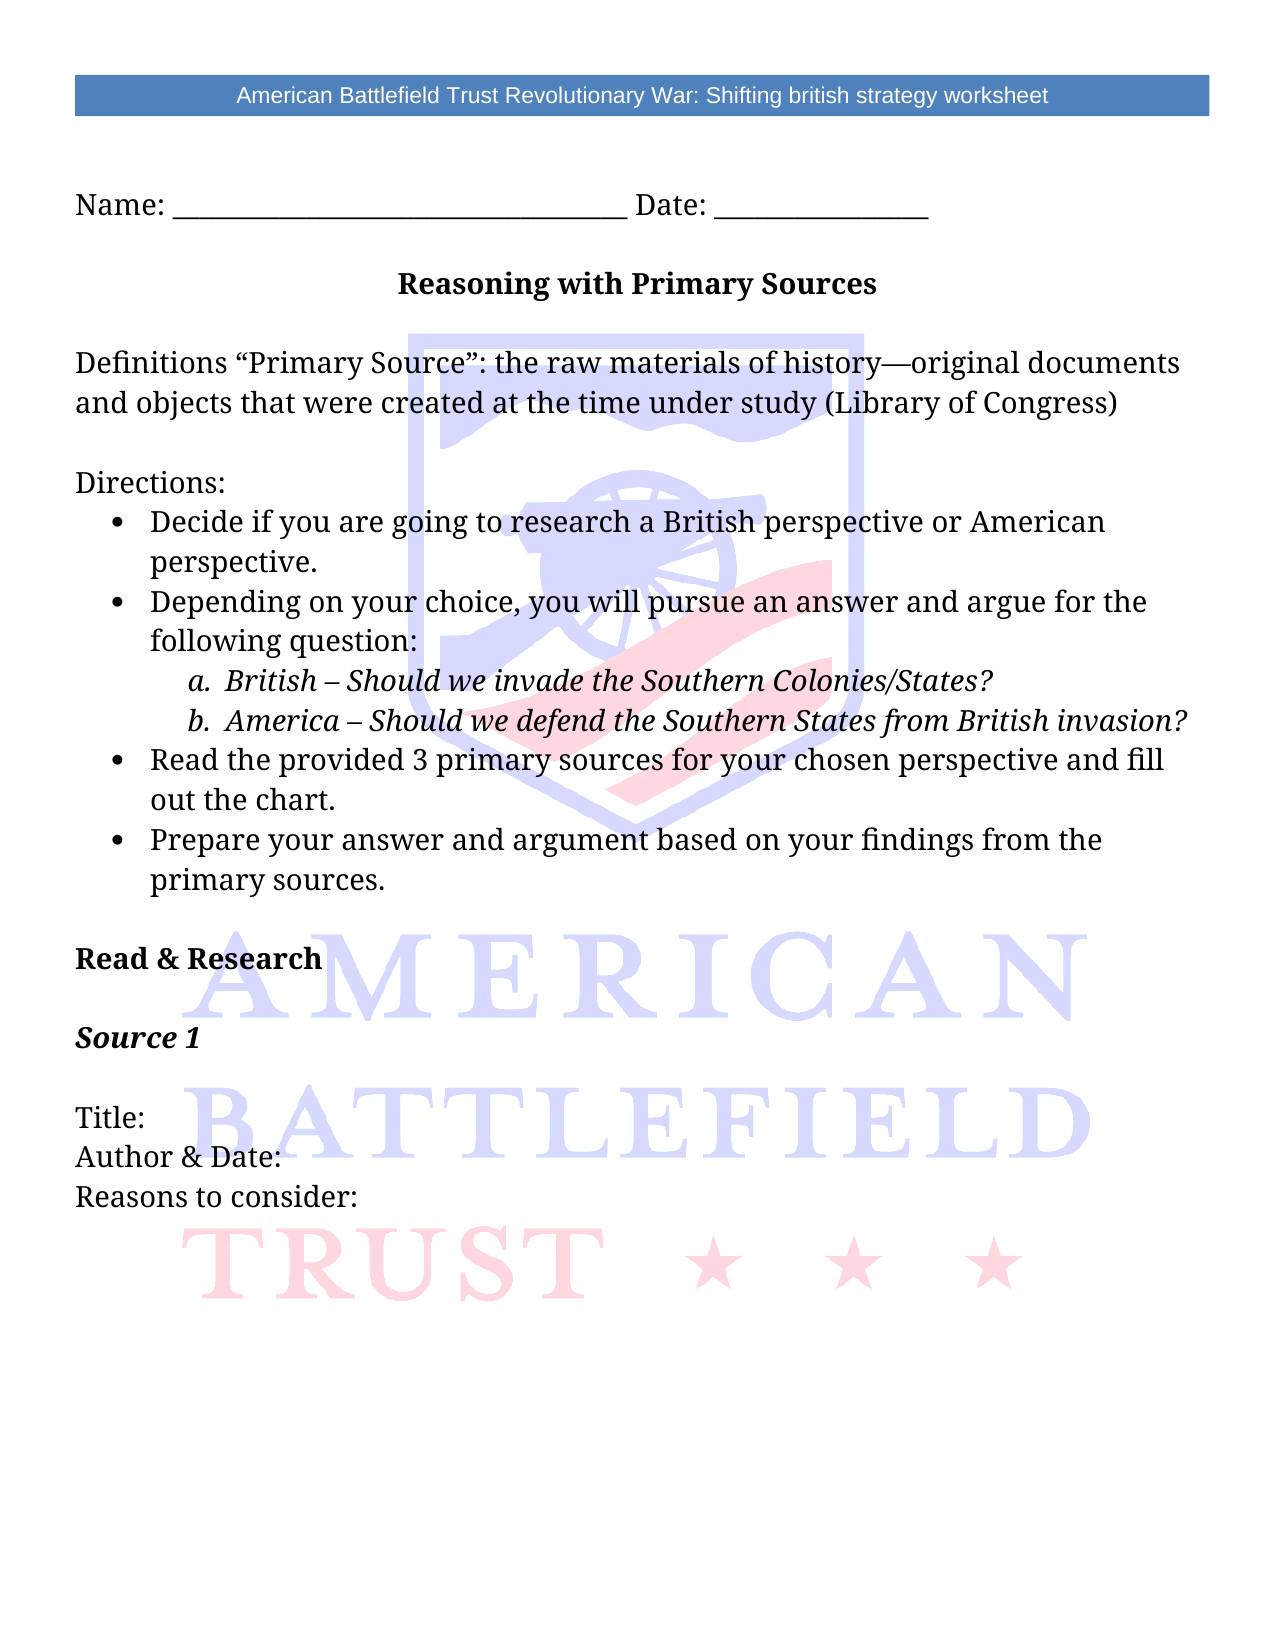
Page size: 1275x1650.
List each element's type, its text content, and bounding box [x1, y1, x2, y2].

text Read & Research [75, 938, 1200, 978]
list Depending on your choice, you will pursue an answer and argue for the following question: [112, 581, 1200, 660]
list British – Should we invade the Southern Colonies/States? [187, 660, 1200, 700]
text Definitions “Primary Source”: the raw materials of history—original documents and objects that were created at the time under study (Library of Congress) [75, 343, 1200, 422]
text Author & Date: [75, 1137, 1200, 1176]
text Reasons to consider: [75, 1176, 1200, 1216]
text Source 1 [75, 1017, 1200, 1057]
text Reasoning with Primary Sources [75, 263, 1200, 303]
text Title: [75, 1097, 1200, 1137]
list America – Should we defend the Southern States from British invasion? [187, 700, 1200, 740]
list Decide if you are going to research a British perspective or American perspective. [112, 502, 1200, 581]
list Read the provided 3 primary sources for your chosen perspective and fill out the chart. [112, 740, 1200, 819]
text Directions: [75, 462, 1200, 502]
text Name: __________________________________ Date: ________________ [75, 184, 1200, 224]
list Prepare your answer and argument based on your findings from the primary sources. [112, 819, 1200, 898]
